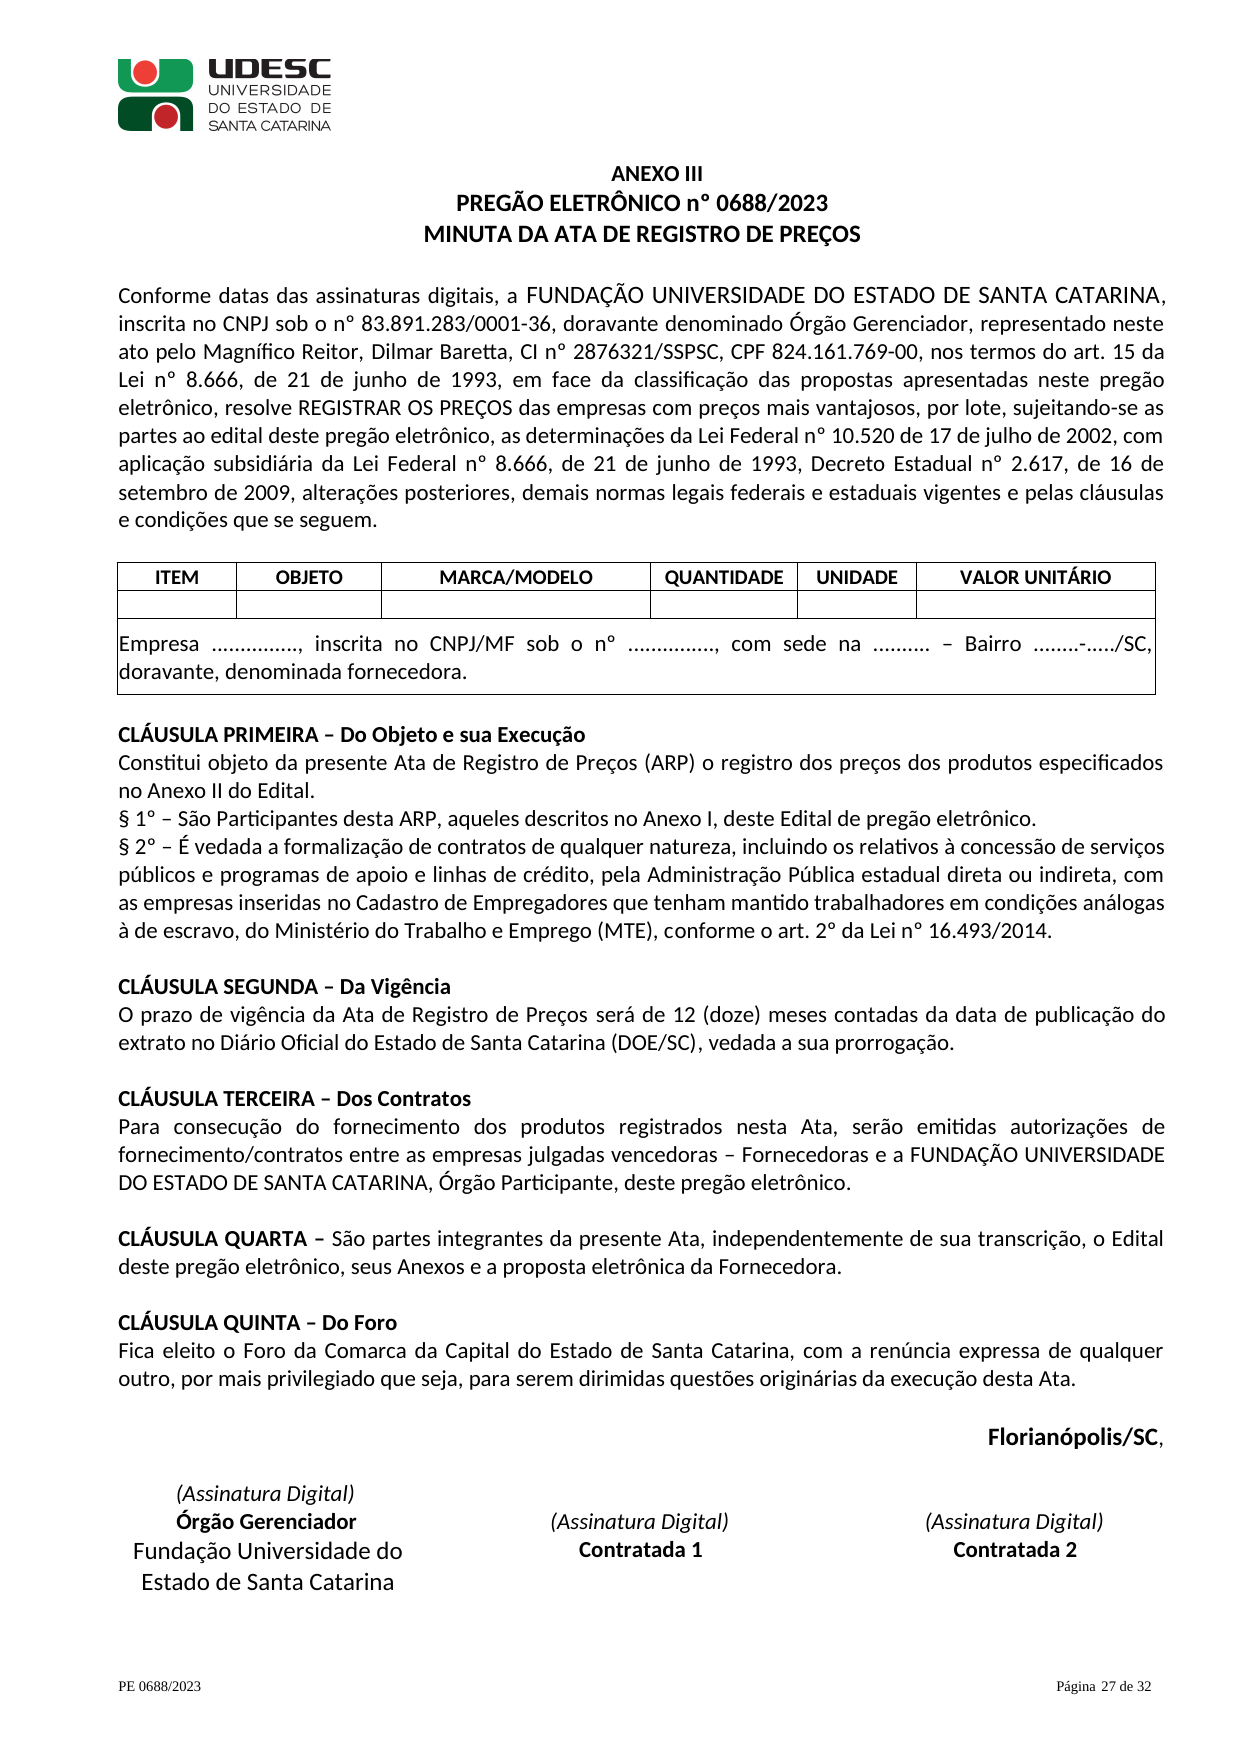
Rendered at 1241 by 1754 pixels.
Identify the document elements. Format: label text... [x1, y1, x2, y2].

table_cell [382, 591, 650, 618]
table_header MARCA/MODELO [382, 563, 650, 590]
text Constitui objeto da presente Ata de Registro de Preços (ARP) o registro dos preços dos produtos especificados no Anexo II do Edital. [118, 748, 1166, 804]
title PREGÃO ELETRÔNICO nº 0688/2023 [118, 187, 1166, 218]
text § 1º – São Participantes desta ARP, aqueles descritos no Anexo I, deste Edital de pregão eletrônico. [118, 804, 1166, 832]
text (Assinatura Digital) [118, 1479, 415, 1507]
text Para consecução do fornecimento dos produtos registrados nesta Ata, serão emitidas autorizações de fornecimento/contratos entre as empresas julgadas vencedoras – Fornecedoras e a FUNDAÇÃO UNIVERSIDADE DO ESTADO DE SANTA CATARINA, Órgão Participante, deste pregão eletrônico. [118, 1112, 1166, 1196]
text CLÁUSULA QUINTA – Do Foro [118, 1308, 1166, 1337]
table_header VALOR UNITÁRIO [917, 563, 1155, 590]
table_header UNIDADE [798, 563, 916, 590]
text O prazo de vigência da Ata de Registro de Preços será de 12 (doze) meses contadas da data de publicação do extrato no Diário Oficial do Estado de Santa Catarina (DOE/SC), vedada a sua prorrogação. [118, 1000, 1166, 1056]
table_header ITEM [118, 563, 236, 590]
table_cell Empresa ..............., inscrita no CNPJ/MF sob o nº ..............., com sede na .......... – Bairro ........-...../SC, doravante, denominada fornecedora. [118, 619, 1155, 694]
subtitle CLÁUSULA PRIMEIRA – Do Objeto e sua Execução [118, 720, 1166, 748]
text CLÁUSULA SEGUNDA – Da Vigência [118, 972, 1166, 1000]
picture [118, 59, 331, 131]
text CLÁUSULA TERCEIRA – Dos Contratos [118, 1084, 1166, 1112]
table_cell [798, 591, 916, 618]
text Contratada 2 [867, 1535, 1164, 1563]
text Fundação Universidade do Estado de Santa Catarina [118, 1535, 417, 1596]
text CLÁUSULA QUARTA – São partes integrantes da presente Ata, independentemente de sua transcrição, o Edital deste pregão eletrônico, seus Anexos e a proposta eletrônica da Fornecedora. [118, 1224, 1166, 1281]
text Órgão Gerenciador [118, 1507, 415, 1535]
table_cell [651, 591, 797, 618]
table_header OBJETO [237, 563, 381, 590]
subtitle MINUTA DA ATA DE REGISTRO DE PREÇOS [118, 218, 1166, 248]
text Conforme datas das assinaturas digitais, a FUNDAÇÃO UNIVERSIDADE DO ESTADO DE SANTA CATARINA, inscrita no CNPJ sob o nº 83.891.283/0001-36, doravante denominado Órgão Gerenciador, representado neste ato pelo Magnífico Reitor, Dilmar Baretta, CI nº 2876321/SSPSC, CPF 824.161.769-00, nos termos do art. 15 da Lei nº 8.666, de 21 de junho de 1993, em face da classificação das propostas apresentadas neste pregão eletrônico, resolve REGISTRAR OS PREÇOS das empresas com preços mais vantajosos, por lote, sujeitando-se as partes ao edital deste pregão eletrônico, as determinações da Lei Federal nº 10.520 de 17 de julho de 2002, com aplicação subsidiária da Lei Federal nº 8.666, de 21 de junho de 1993, Decreto Estadual nº 2.617, de 16 de setembro de 2009, alterações posteriores, demais normas legais federais e estaduais vigentes e pelas cláusulas e condições que se seguem. [118, 279, 1166, 534]
table_header QUANTIDADE [651, 563, 797, 590]
text Contratada 1 [492, 1535, 789, 1563]
text , [118, 1421, 1164, 1451]
text (Assinatura Digital) [867, 1507, 1164, 1535]
table_cell [237, 591, 381, 618]
table_cell [917, 591, 1155, 618]
list ANEXO III [148, 159, 1166, 187]
text § 2º – É vedada a formalização de contratos de qualquer natureza, incluindo os relativos à concessão de serviços públicos e programas de apoio e linhas de crédito, pela Administração Pública estadual direta ou indireta, com as empresas inseridas no Cadastro de Empregadores que tenham mantido trabalhadores em condições análogas à de escravo, do Ministério do Trabalho e Emprego (MTE), conforme o art. 2º da Lei nº 16.493/2014. [118, 832, 1166, 944]
text Fica eleito o Foro da Comarca da Capital do Estado de Santa Catarina, com a renúncia expressa de qualquer outro, por mais privilegiado que seja, para serem dirimidas questões originárias da execução desta Ata. [118, 1337, 1166, 1393]
text (Assinatura Digital) [492, 1507, 789, 1535]
table_cell [118, 591, 236, 618]
